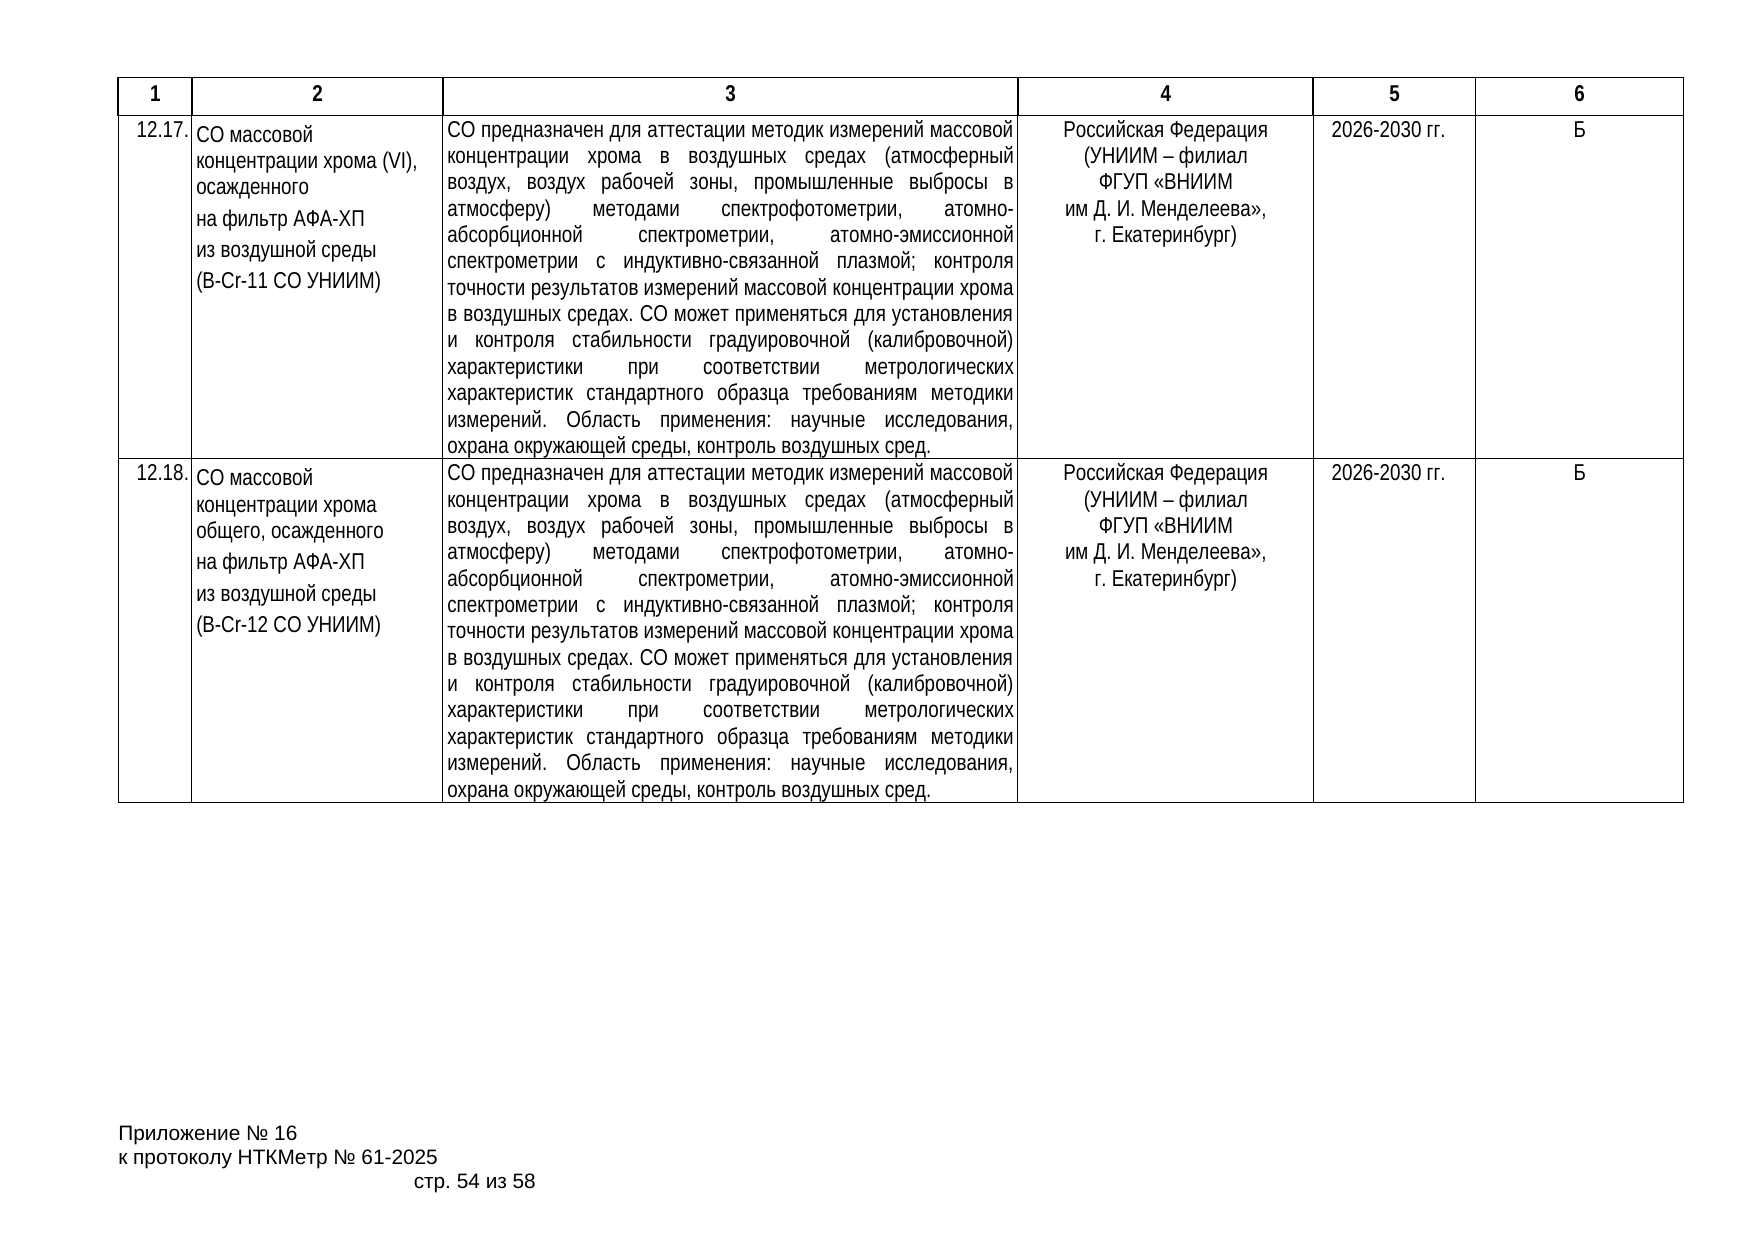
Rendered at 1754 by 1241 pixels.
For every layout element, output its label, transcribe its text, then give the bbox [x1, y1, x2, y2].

table_header 1 [119, 78, 191, 114]
table_header 2 [193, 78, 442, 114]
table_cell Б [1476, 459, 1683, 802]
table_cell Б [1476, 116, 1683, 458]
table_cell [119, 459, 191, 802]
table_cell Российская Федерация (УНИИМ – филиал ФГУП «ВНИИМ им Д. И. Менделеева», г. Екатеринбург) [1018, 459, 1313, 802]
table_cell СО предназначен для аттестации методик измерений массовой концентрации хрома в воздушных средах (атмосферный воздух, воздух рабочей зоны, промышленные выбросы в атмосферу) методами спектрофотометрии, атомно-абсорбционной спектрометрии, атомно-эмиссионной спектрометрии с индуктивно-связанной плазмой; контроля точности результатов измерений массовой концентрации хрома в воздушных средах. СО может применяться для установления и контроля стабильности градуировочной (калибровочной) характеристики при соответствии метрологических характеристик стандартного образца требованиям методики измерений. Область применения: научные исследования, охрана окружающей среды, контроль воздушных сред. [443, 116, 1017, 458]
table_cell 2026-2030 гг. [1314, 459, 1475, 802]
table_header 6 [1476, 78, 1683, 114]
table_cell [119, 116, 191, 458]
table_header 4 [1019, 78, 1312, 114]
table_cell СО предназначен для аттестации методик измерений массовой концентрации хрома в воздушных средах (атмосферный воздух, воздух рабочей зоны, промышленные выбросы в атмосферу) методами спектрофотометрии, атомно-абсорбционной спектрометрии, атомно-эмиссионной спектрометрии с индуктивно-связанной плазмой; контроля точности результатов измерений массовой концентрации хрома в воздушных средах. СО может применяться для установления и контроля стабильности градуировочной (калибровочной) характеристики при соответствии метрологических характеристик стандартного образца требованиям методики измерений. Область применения: научные исследования, охрана окружающей среды, контроль воздушных сред. [443, 459, 1017, 802]
table_cell СО массовой концентрации хрома общего, осажденного на фильтр АФА-ХП из воздушной среды (В-Cr-12 СО УНИИМ) [192, 459, 442, 802]
table_header 3 [444, 78, 1017, 114]
table_cell СО массовой концентрации хрома (VI), осажденного на фильтр АФА-ХП из воздушной среды (В-Cr-11 СО УНИИМ) [192, 116, 442, 458]
table_cell 2026-2030 гг. [1314, 116, 1475, 458]
table_header 5 [1314, 78, 1475, 114]
table_cell Российская Федерация (УНИИМ – филиал ФГУП «ВНИИМ им Д. И. Менделеева», г. Екатеринбург) [1018, 116, 1313, 458]
